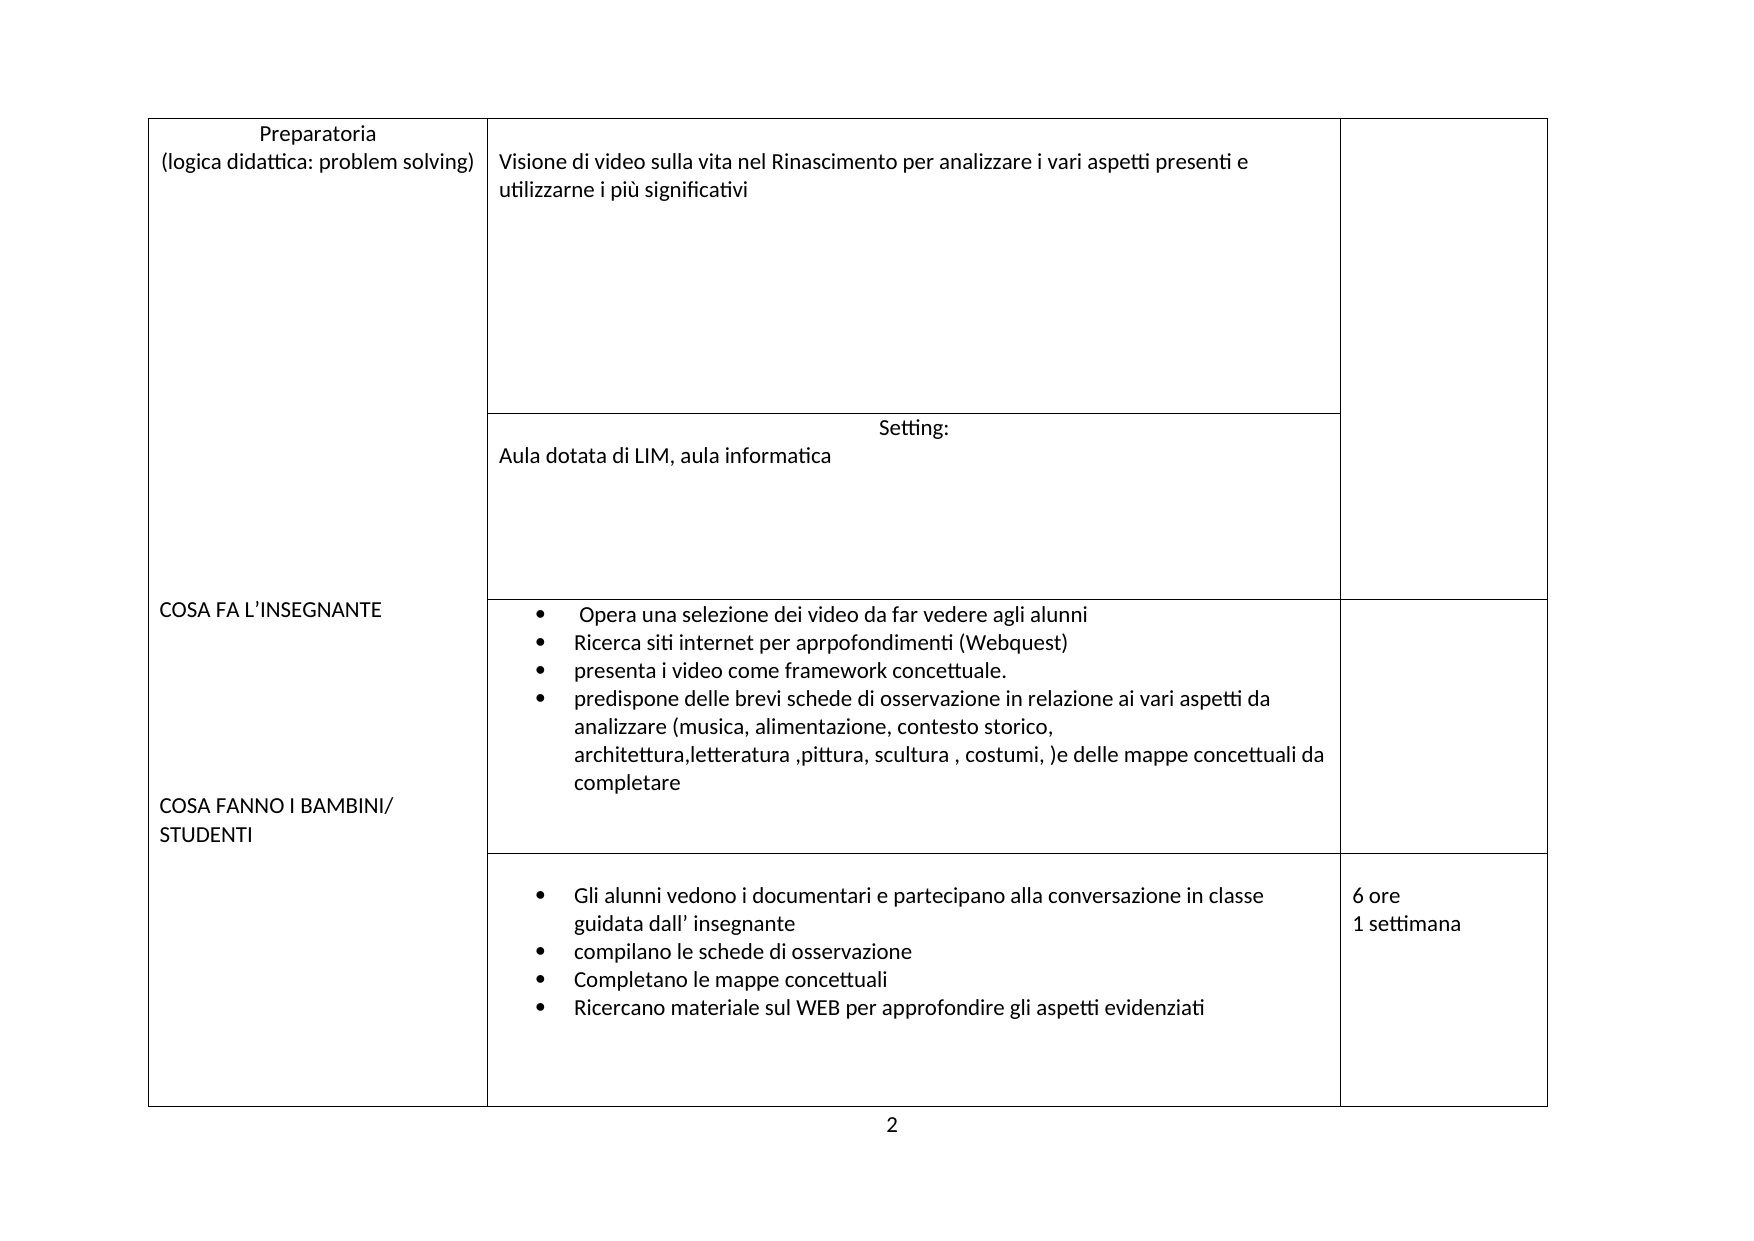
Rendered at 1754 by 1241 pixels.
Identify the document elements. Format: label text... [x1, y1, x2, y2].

table_cell Visione di video sulla vita nel Rinascimento per analizzare i vari aspetti presenti e utilizzarne i più significativi [488, 119, 1340, 412]
table_cell Preparatoria (logica didattica: problem solving) COSA FA L’INSEGNANTE COSA FANNO I BAMBINI/ STUDENTI [149, 119, 487, 1106]
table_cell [488, 854, 1340, 1106]
table_cell Setting: Aula dotata di LIM, aula informatica [488, 414, 1340, 599]
table_cell [1341, 119, 1547, 599]
table_cell 6 ore 1 settimana [1341, 854, 1547, 1106]
table_cell Opera una selezione dei video da far vedere agli alunni Ricerca siti internet per aprpofondimenti (Webquest) presenta i video come framework concettuale. predispone delle brevi schede di osservazione in relazione ai vari aspetti da analizzare (musica, alimentazione, contesto storico, architettura,letteratura ,pittura, scultura , costumi, )e delle mappe concettuali da completare [488, 600, 1340, 852]
table_cell [1341, 600, 1547, 852]
